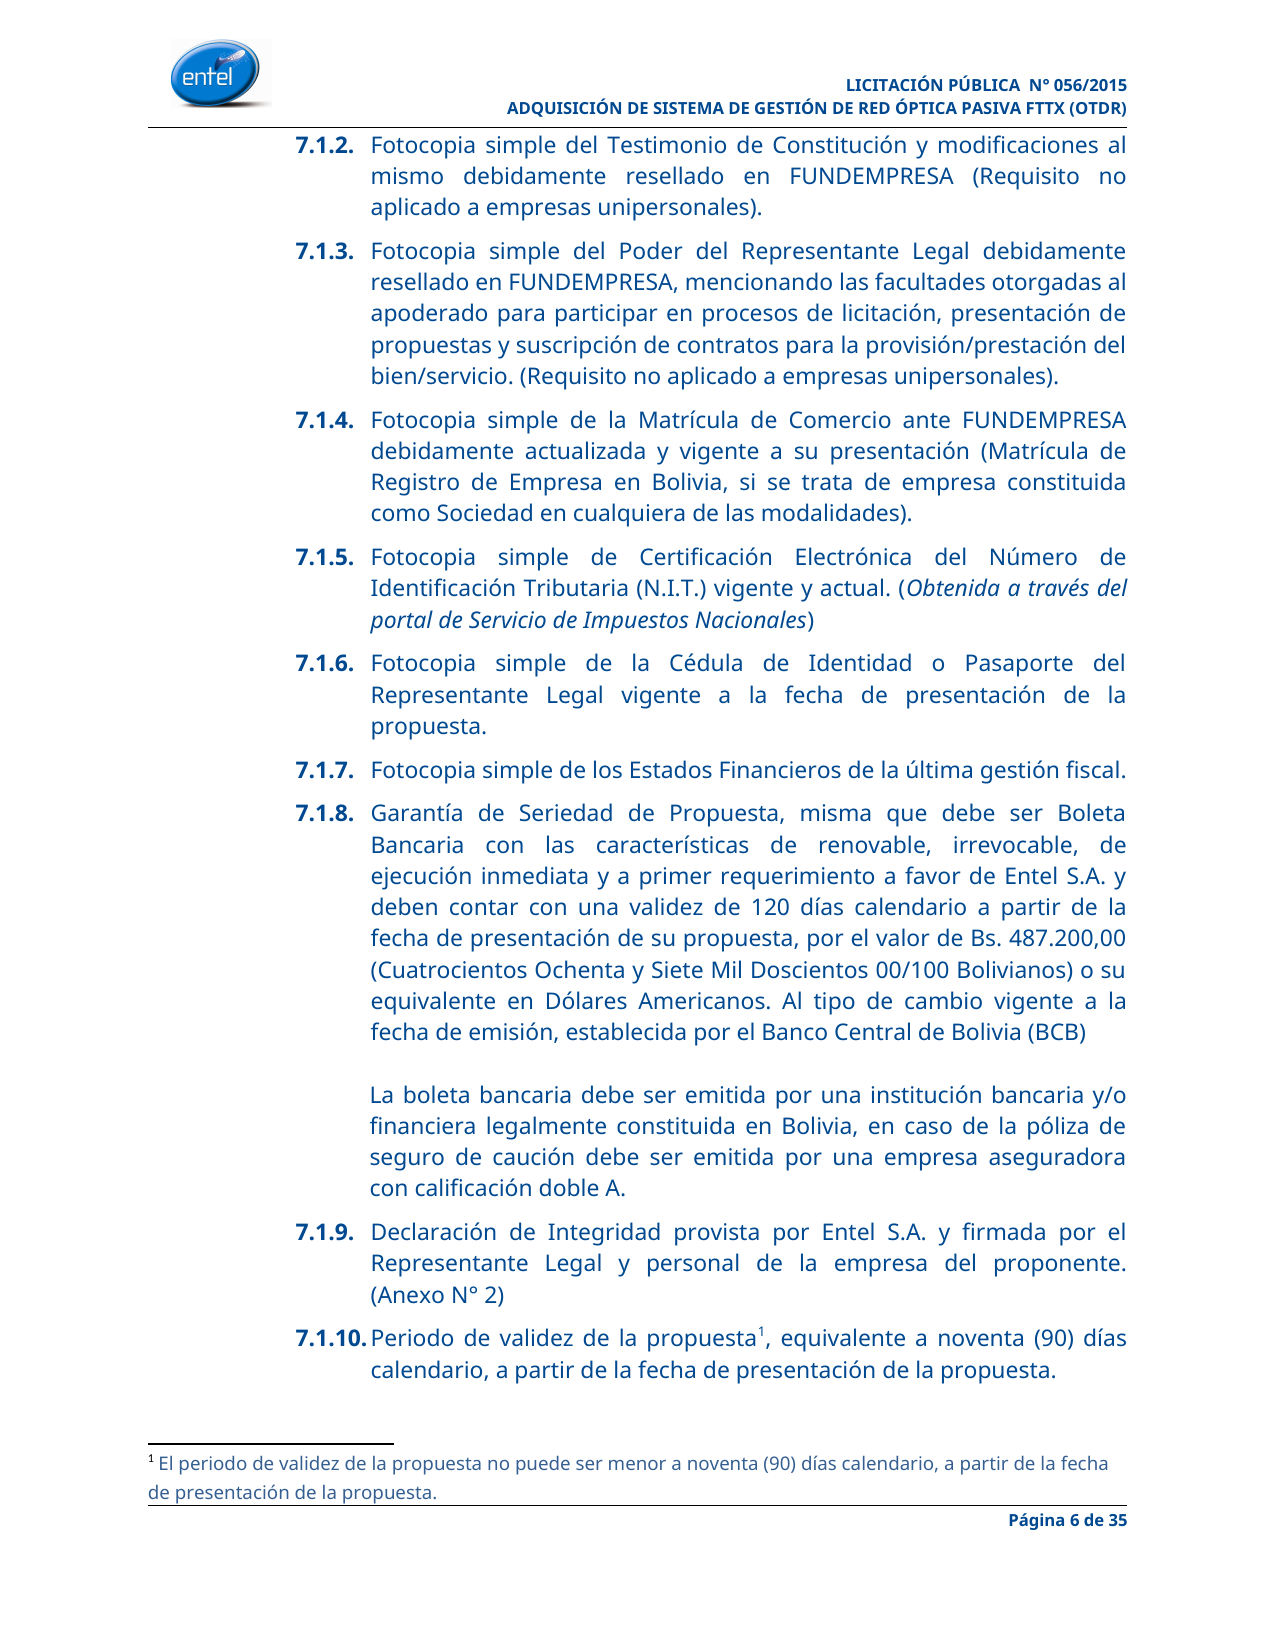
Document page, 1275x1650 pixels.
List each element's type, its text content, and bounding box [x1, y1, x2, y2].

list Fotocopia simple del Poder del Representante Legal debidamente resellado en FUNDEMPRESA, mencionando las facultades otorgadas al apoderado para participar en procesos de licitación, presentación de propuestas y suscripción de contratos para la provisión/prestación del bien/servicio. (Requisito no aplicado a empresas unipersonales). [295, 235, 1127, 391]
list Fotocopia simple de la Matrícula de Comercio ante FUNDEMPRESA debidamente actualizada y vigente a su presentación (Matrícula de Registro de Empresa en Bolivia, si se trata de empresa constituida como Sociedad en cualquiera de las modalidades). [295, 403, 1127, 528]
list Declaración de Integridad provista por Entel S.A. y firmada por el Representante Legal y personal de la empresa del proponente. (Anexo N° 2) [295, 1216, 1127, 1310]
list Periodo de validez de la propuesta, equivalente a noventa (90) días calendario, a partir de la fecha de presentación de la propuesta. [295, 1322, 1127, 1385]
list Fotocopia simple del Testimonio de Constitución y modificaciones al mismo debidamente resellado en FUNDEMPRESA (Requisito no aplicado a empresas unipersonales). [295, 128, 1127, 222]
list Fotocopia simple de los Estados Financieros de la última gestión fiscal. [295, 753, 1127, 785]
picture [170, 39, 273, 108]
list La boleta bancaria debe ser emitida por una institución bancaria y/o financiera legalmente constituida en Bolivia, en caso de la póliza de seguro de caución debe ser emitida por una empresa aseguradora con calificación doble A. [369, 1078, 1127, 1203]
list Garantía de Seriedad de Propuesta, misma que debe ser Boleta Bancaria con las características de renovable, irrevocable, de ejecución inmediata y a primer requerimiento a favor de Entel S.A. y deben contar con una validez de 120 días calendario a partir de la fecha de presentación de su propuesta, por el valor de Bs. 487.200,00 (Cuatrocientos Ochenta y Siete Mil Doscientos 00/100 Bolivianos) o su equivalente en Dólares Americanos. Al tipo de cambio vigente a la fecha de emisión, establecida por el Banco Central de Bolivia (BCB) [295, 797, 1127, 1047]
list Fotocopia simple de la Cédula de Identidad o Pasaporte del Representante Legal vigente a la fecha de presentación de la propuesta. [295, 647, 1127, 741]
list Fotocopia simple de Certificación Electrónica del Número de Identificación Tributaria (N.I.T.) vigente y actual. (Obtenida a través del portal de Servicio de Impuestos Nacionales) [295, 541, 1127, 635]
